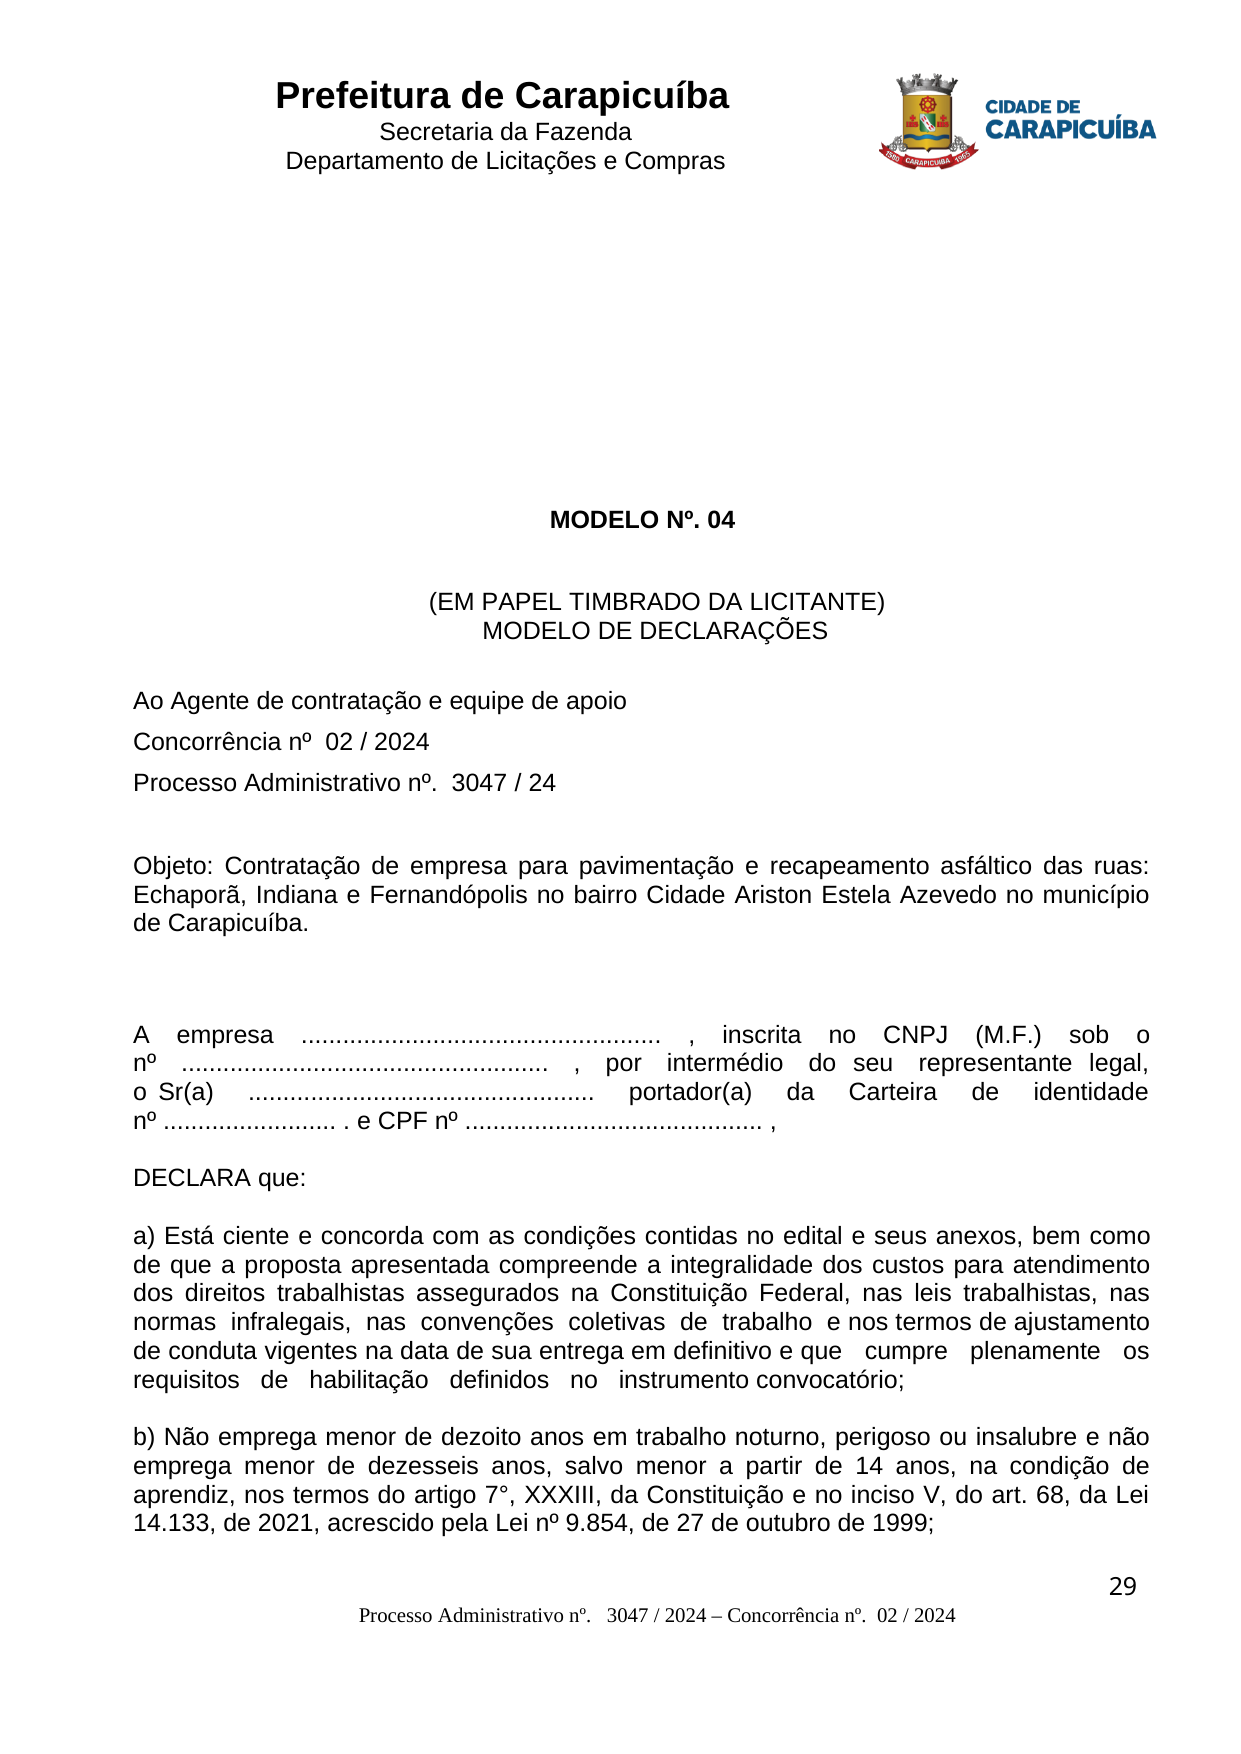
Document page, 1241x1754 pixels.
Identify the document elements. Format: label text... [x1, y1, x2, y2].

text b) Não emprega menor de dezoito anos em trabalho noturno, perigoso ou insalubre e não emprega menor de dezesseis anos, salvo menor a partir de 14 anos, na condição de aprendiz, nos termos do artigo 7°, XXXIII, da Constituição e no inciso V, do art. 68, da Lei 14.133, de 2021, acrescido pela Lei nº 9.854, de 27 de outubro de 1999; [133, 1422, 1152, 1537]
text Concorrência nº 02 / 2024 [133, 727, 1152, 756]
text Objeto: Contratação de empresa para pavimentação e recapeamento asfáltico das ruas: Echaporã, Indiana e Fernandópolis no bairro Cidade Ariston Estela Azevedo no município de Carapicuíba. [133, 851, 1152, 937]
text Ao Agente de contratação e equipe de apoio [133, 686, 1152, 715]
text Processo Administrativo nº. 3047 / 24 [133, 768, 1152, 797]
text a) Está ciente e concorda com as condições contidas no edital e seus anexos, bem como de que a proposta apresentada compreende a integralidade dos custos para atendimento dos direitos trabalhistas assegurados na Constituição Federal, nas leis trabalhistas, nas normas infralegais, nas convenções coletivas de trabalho e nos termos de ajustamento de conduta vigentes na data de sua entrega em definitivo e que cumpre plenamente os requisitos de habilitação definidos no instrumento convocatório; [133, 1221, 1152, 1393]
text MODELO DE DECLARAÇÕES [177, 616, 1137, 645]
text DECLARA que: [133, 1163, 1152, 1192]
picture [877, 65, 1159, 172]
text MODELO Nº. 04 [133, 505, 1152, 533]
text (EM PAPEL TIMBRADO DA LICITANTE) [177, 587, 1137, 616]
text A empresa .................................................... , inscrita no CNPJ (M.F.) sob o nº ..................................................... , por intermédio do seu representante legal, o Sr(a) .................................................. portador(a) da Carteira de identidade nº ......................... . e CPF nº ........................................... , [133, 1020, 1152, 1135]
